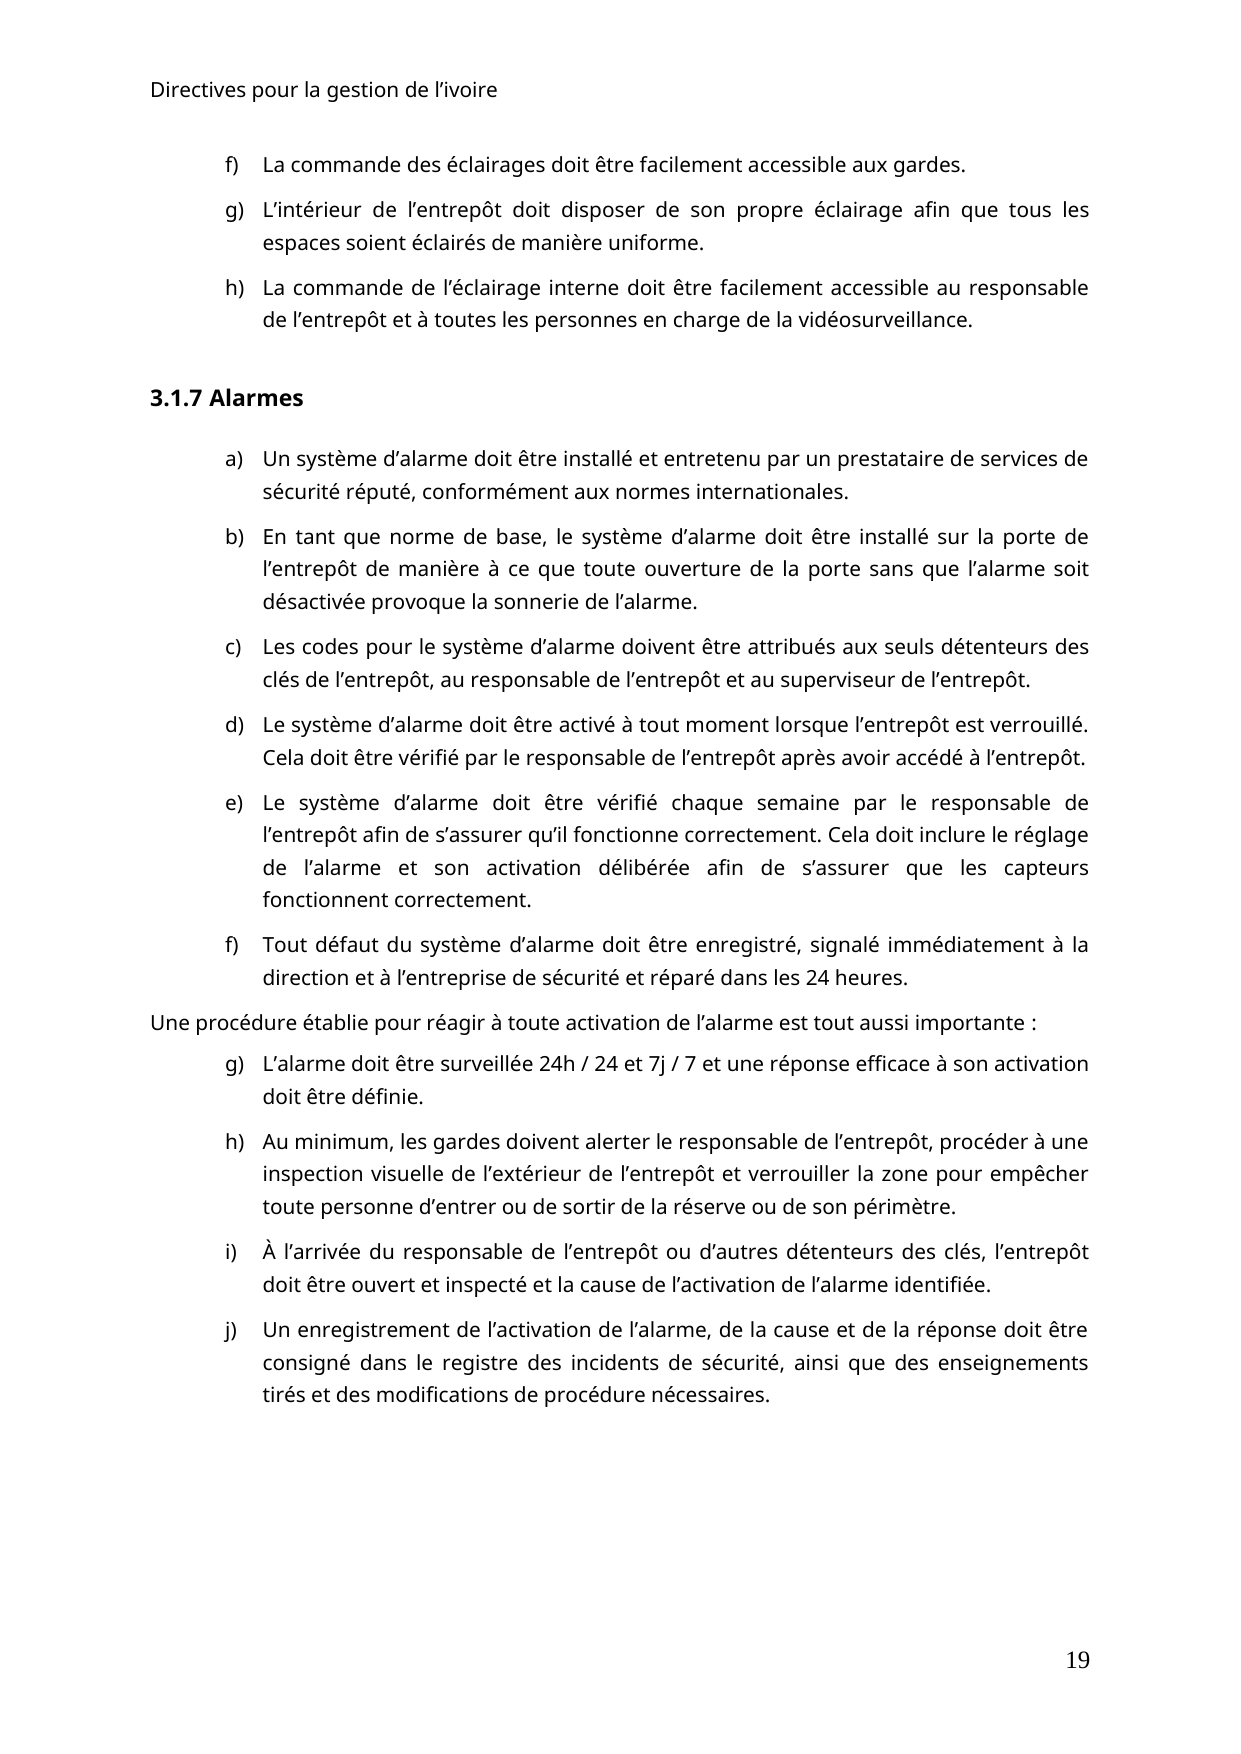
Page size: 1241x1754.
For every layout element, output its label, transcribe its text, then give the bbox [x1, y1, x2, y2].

list À l’arrivée du responsable de l’entrepôt ou d’autres détenteurs des clés, l’entrepôt doit être ouvert et inspecté et la cause de l’activation de l’alarme identifiée. [225, 1237, 1090, 1298]
list La commande des éclairages doit être facilement accessible aux gardes. [225, 150, 1090, 178]
list L’alarme doit être surveillée 24h / 24 et 7j / 7 et une réponse efficace à son activation doit être définie. [225, 1049, 1090, 1110]
list Tout défaut du système d’alarme doit être enregistré, signalé immédiatement à la direction et à l’entreprise de sécurité et réparé dans les 24 heures. [225, 931, 1090, 992]
list Au minimum, les gardes doivent alerter le responsable de l’entrepôt, procéder à une inspection visuelle de l’extérieur de l’entrepôt et verrouiller la zone pour empêcher toute personne d’entrer ou de sortir de la réserve ou de son périmètre. [225, 1127, 1090, 1221]
list L’intérieur de l’entrepôt doit disposer de son propre éclairage afin que tous les espaces soient éclairés de manière uniforme. [225, 195, 1090, 256]
list La commande de l’éclairage interne doit être facilement accessible au responsable de l’entrepôt et à toutes les personnes en charge de la vidéosurveillance. [225, 273, 1090, 334]
list Les codes pour le système d’alarme doivent être attribués aux seuls détenteurs des clés de l’entrepôt, au responsable de l’entrepôt et au superviseur de l’entrepôt. [225, 632, 1090, 693]
list Le système d’alarme doit être activé à tout moment lorsque l’entrepôt est verrouillé. Cela doit être vérifié par le responsable de l’entrepôt après avoir accédé à l’entrepôt. [225, 710, 1090, 771]
list En tant que norme de base, le système d’alarme doit être installé sur la porte de l’entrepôt de manière à ce que toute ouverture de la porte sans que l’alarme soit désactivée provoque la sonnerie de l’alarme. [225, 522, 1090, 616]
list Un système d’alarme doit être installé et entretenu par un prestataire de services de sécurité réputé, conformément aux normes internationales. [225, 444, 1090, 505]
text 3.1.7 Alarmes [150, 382, 1090, 413]
list Un enregistrement de l’activation de l’alarme, de la cause et de la réponse doit être consigné dans le registre des incidents de sécurité, ainsi que des enseignements tirés et des modifications de procédure nécessaires. [225, 1315, 1090, 1409]
list Le système d’alarme doit être vérifié chaque semaine par le responsable de l’entrepôt afin de s’assurer qu’il fonctionne correctement. Cela doit inclure le réglage de l’alarme et son activation délibérée afin de s’assurer que les capteurs fonctionnent correctement. [225, 788, 1090, 914]
text Une procédure établie pour réagir à toute activation de l’alarme est tout aussi importante : [150, 1008, 1090, 1037]
